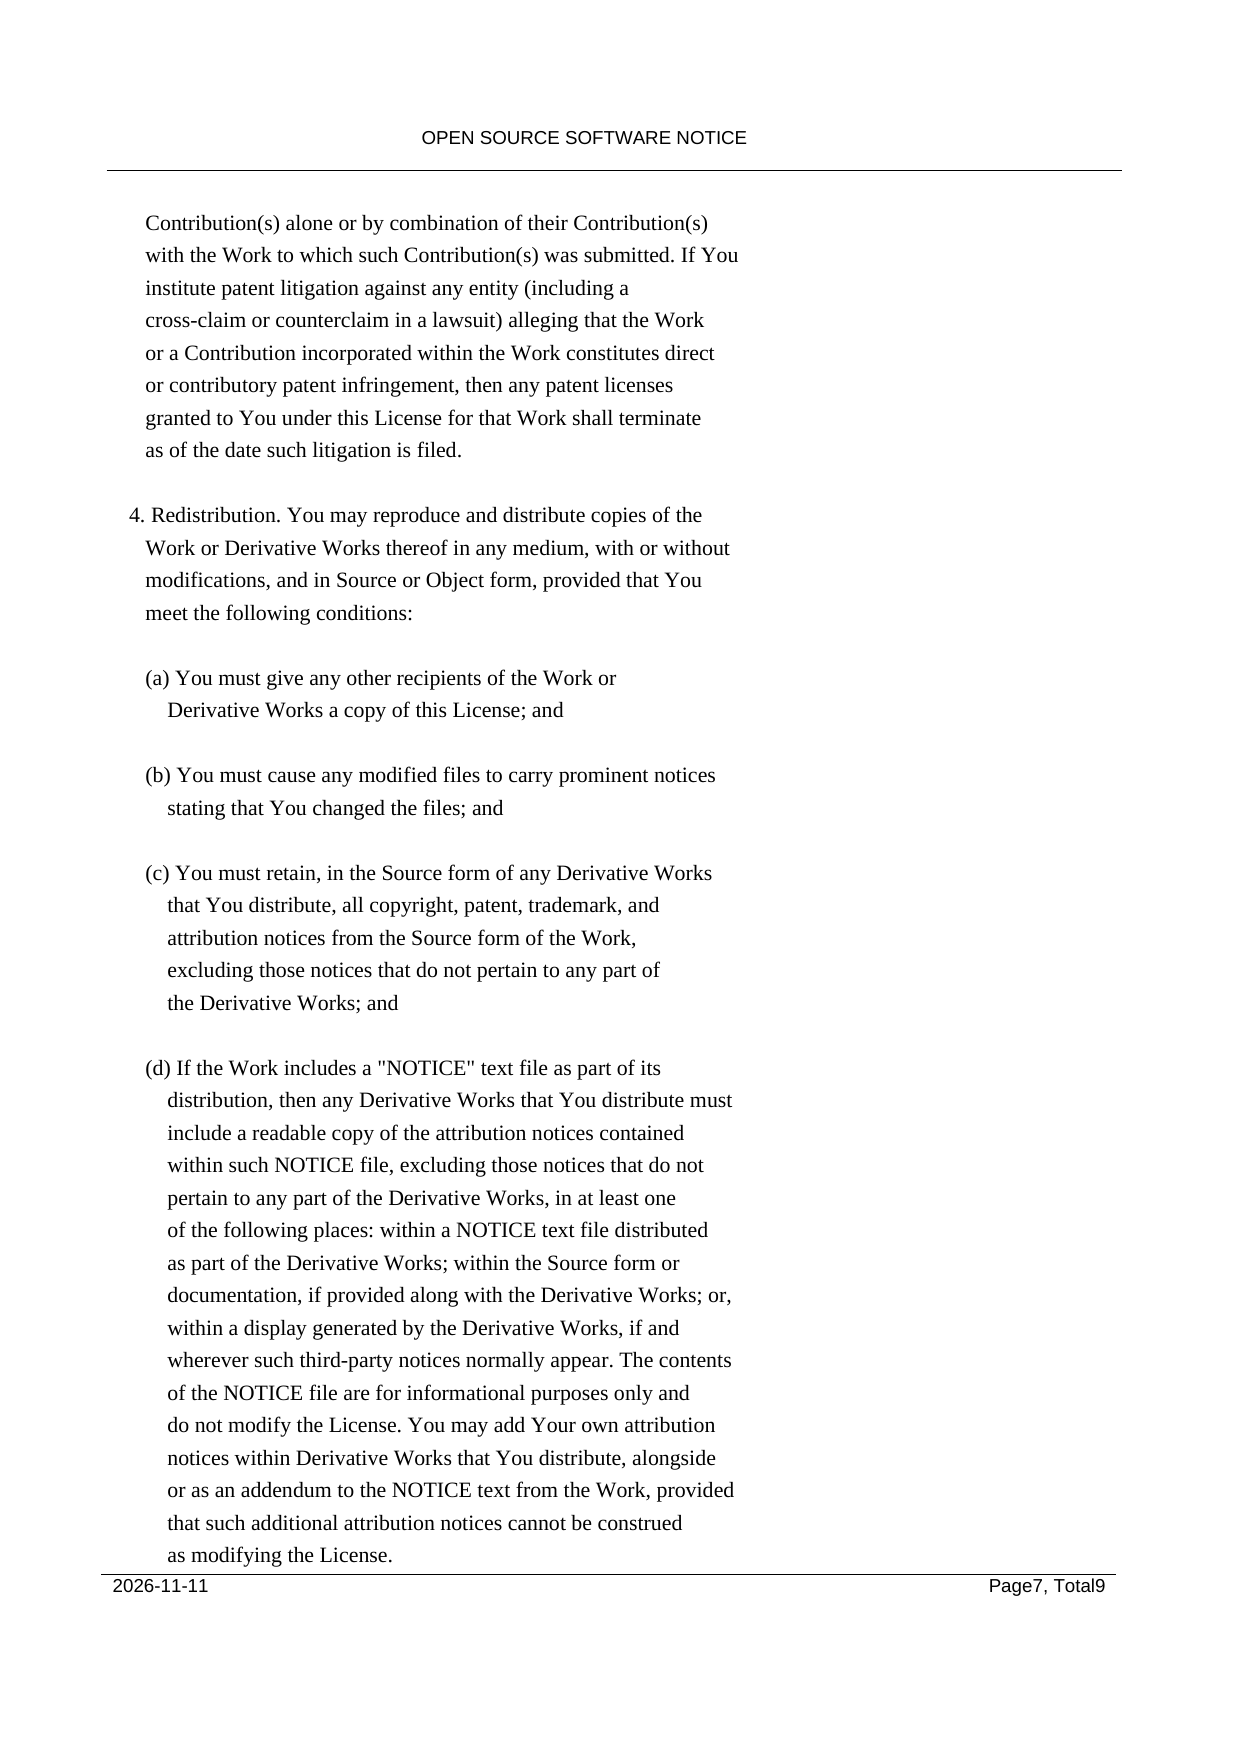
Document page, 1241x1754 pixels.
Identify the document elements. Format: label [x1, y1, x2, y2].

text [112, 206, 1128, 1571]
